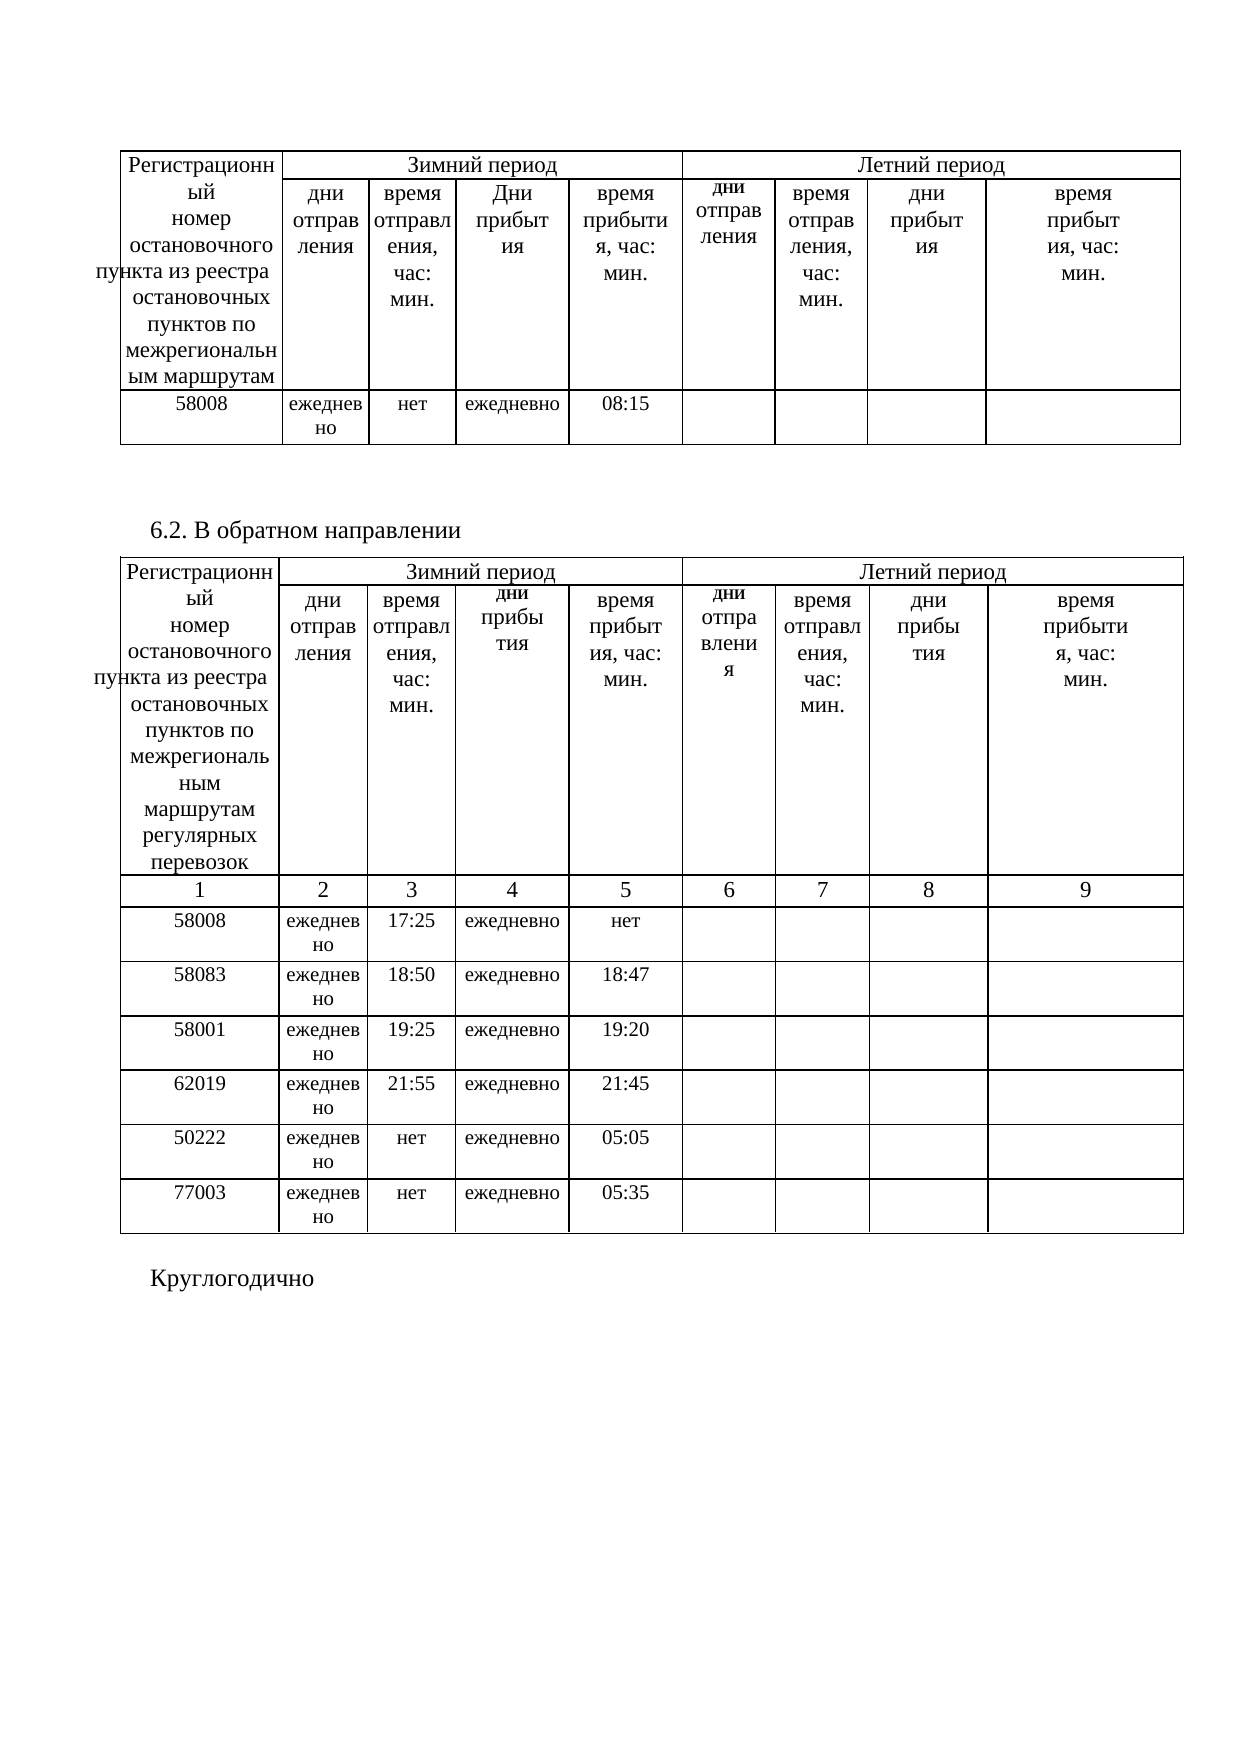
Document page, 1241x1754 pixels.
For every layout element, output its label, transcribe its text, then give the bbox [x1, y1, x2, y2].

table_cell 8 [870, 876, 987, 906]
table_cell [683, 1125, 775, 1178]
table_cell 9 [989, 876, 1183, 906]
table_cell 21:45 [570, 1071, 682, 1124]
table_cell [683, 1071, 775, 1124]
table_cell [683, 908, 775, 961]
table_cell время отправл ения, час: мин. [370, 180, 455, 389]
table_cell дни отправ ления [283, 180, 368, 389]
table_cell [870, 908, 987, 961]
table_cell ежедневно [456, 1071, 568, 1124]
table_cell 18:50 [368, 962, 455, 1015]
table_cell ежедневно [456, 1125, 568, 1178]
table_cell 2 [280, 876, 367, 906]
table_cell 58083 [121, 962, 278, 1015]
table_cell [776, 1180, 869, 1232]
table_cell [683, 391, 774, 444]
table_cell 4 [456, 876, 568, 906]
table_cell 1 [121, 876, 278, 906]
table_cell Дни прибыт ия [457, 180, 568, 389]
table_cell 19:25 [368, 1017, 455, 1069]
table_cell [989, 1180, 1183, 1232]
table_cell [776, 1125, 869, 1178]
table_cell ежедневно [283, 391, 368, 444]
table_cell [989, 1071, 1183, 1124]
text 6.2. В обратном направлении [150, 515, 1090, 544]
table_cell [776, 1017, 869, 1069]
table_cell [776, 1071, 869, 1124]
table_header Регистрационный номер остановочного пункта из реестра остановочных пунктов по межрегиональным маршрутам регулярных перевозок [121, 152, 282, 389]
table_cell ежедневно [280, 962, 367, 1015]
table_cell 5 [570, 876, 682, 906]
table_cell [683, 1017, 775, 1069]
table_cell 3 [368, 876, 455, 906]
table_cell [870, 1017, 987, 1069]
table_cell время отправ ления, час: мин. [776, 180, 867, 389]
table_cell время прибыти я, час: мин. [570, 180, 682, 389]
table_cell [776, 908, 869, 961]
table_cell нет [368, 1180, 455, 1232]
table_cell [870, 1180, 987, 1232]
table_cell нет [368, 1125, 455, 1178]
table_cell ежедневно [280, 1180, 367, 1232]
table_header Летний период [683, 152, 1180, 178]
table_cell 18:47 [570, 962, 682, 1015]
table_cell ежедневно [456, 1180, 568, 1232]
table_cell 6 [683, 876, 775, 906]
table_cell ежедневно [457, 391, 568, 444]
table_cell [870, 1071, 987, 1124]
table_cell [989, 1125, 1183, 1178]
table_cell 7 [776, 876, 869, 906]
table_header Регистрационный номер остановочного пункта из реестра остановочных пунктов по межрегиональным маршрутам регулярных перевозок [121, 558, 278, 874]
table_cell [989, 1017, 1183, 1069]
table_cell ежедневно [280, 1125, 367, 1178]
table_cell дни отправ ления [280, 586, 367, 874]
table_cell [868, 391, 985, 444]
table_cell [989, 962, 1183, 1015]
table_cell 50222 [121, 1125, 278, 1178]
table_cell ежедневно [456, 1017, 568, 1069]
table_cell 17:25 [368, 908, 455, 961]
table_cell 58008 [121, 391, 282, 444]
table_cell [776, 391, 867, 444]
table_cell дни прибы тия [870, 586, 987, 874]
table_cell 58008 [121, 908, 278, 961]
table_cell 77003 [121, 1180, 278, 1232]
table_cell [870, 1125, 987, 1178]
table_cell 62019 [121, 1071, 278, 1124]
table_cell 05:05 [570, 1125, 682, 1178]
table_cell 05:35 [570, 1180, 682, 1232]
table_header Летний период [683, 558, 1183, 584]
table_cell [683, 962, 775, 1015]
table_cell ДНИ отпра влени я [683, 586, 775, 874]
table_cell ДНИ отправ ления [683, 180, 774, 389]
table_cell ежедневно [456, 908, 568, 961]
table_cell время отправл ения, час: мин. [776, 586, 869, 874]
table_cell время прибыт ия, час: мин. [570, 586, 682, 874]
table_cell дни прибыт ия [868, 180, 985, 389]
table_cell ДНИ прибы тия [456, 586, 568, 874]
table_cell время прибыти я, час: мин. [989, 586, 1183, 874]
table_cell 08:15 [570, 391, 682, 444]
table_cell ежедневно [280, 1071, 367, 1124]
table_header Зимний период [280, 558, 682, 584]
table_cell ежедневно [280, 908, 367, 961]
table_cell время отправл ения, час: мин. [368, 586, 455, 874]
table_cell ежедневно [456, 962, 568, 1015]
table_cell нет [570, 908, 682, 961]
table_cell 58001 [121, 1017, 278, 1069]
table_cell [870, 962, 987, 1015]
table_header Зимний период [283, 152, 682, 178]
table_cell [683, 1180, 775, 1232]
table_cell [776, 962, 869, 1015]
text Круглогодично [150, 1263, 1090, 1291]
table_cell время прибыт ия, час: мин. [987, 180, 1180, 389]
table_cell [989, 908, 1183, 961]
table_cell 21:55 [368, 1071, 455, 1124]
table_cell [987, 391, 1180, 444]
table_cell 19:20 [570, 1017, 682, 1069]
table_cell ежедневно [280, 1017, 367, 1069]
table_cell нет [370, 391, 455, 444]
